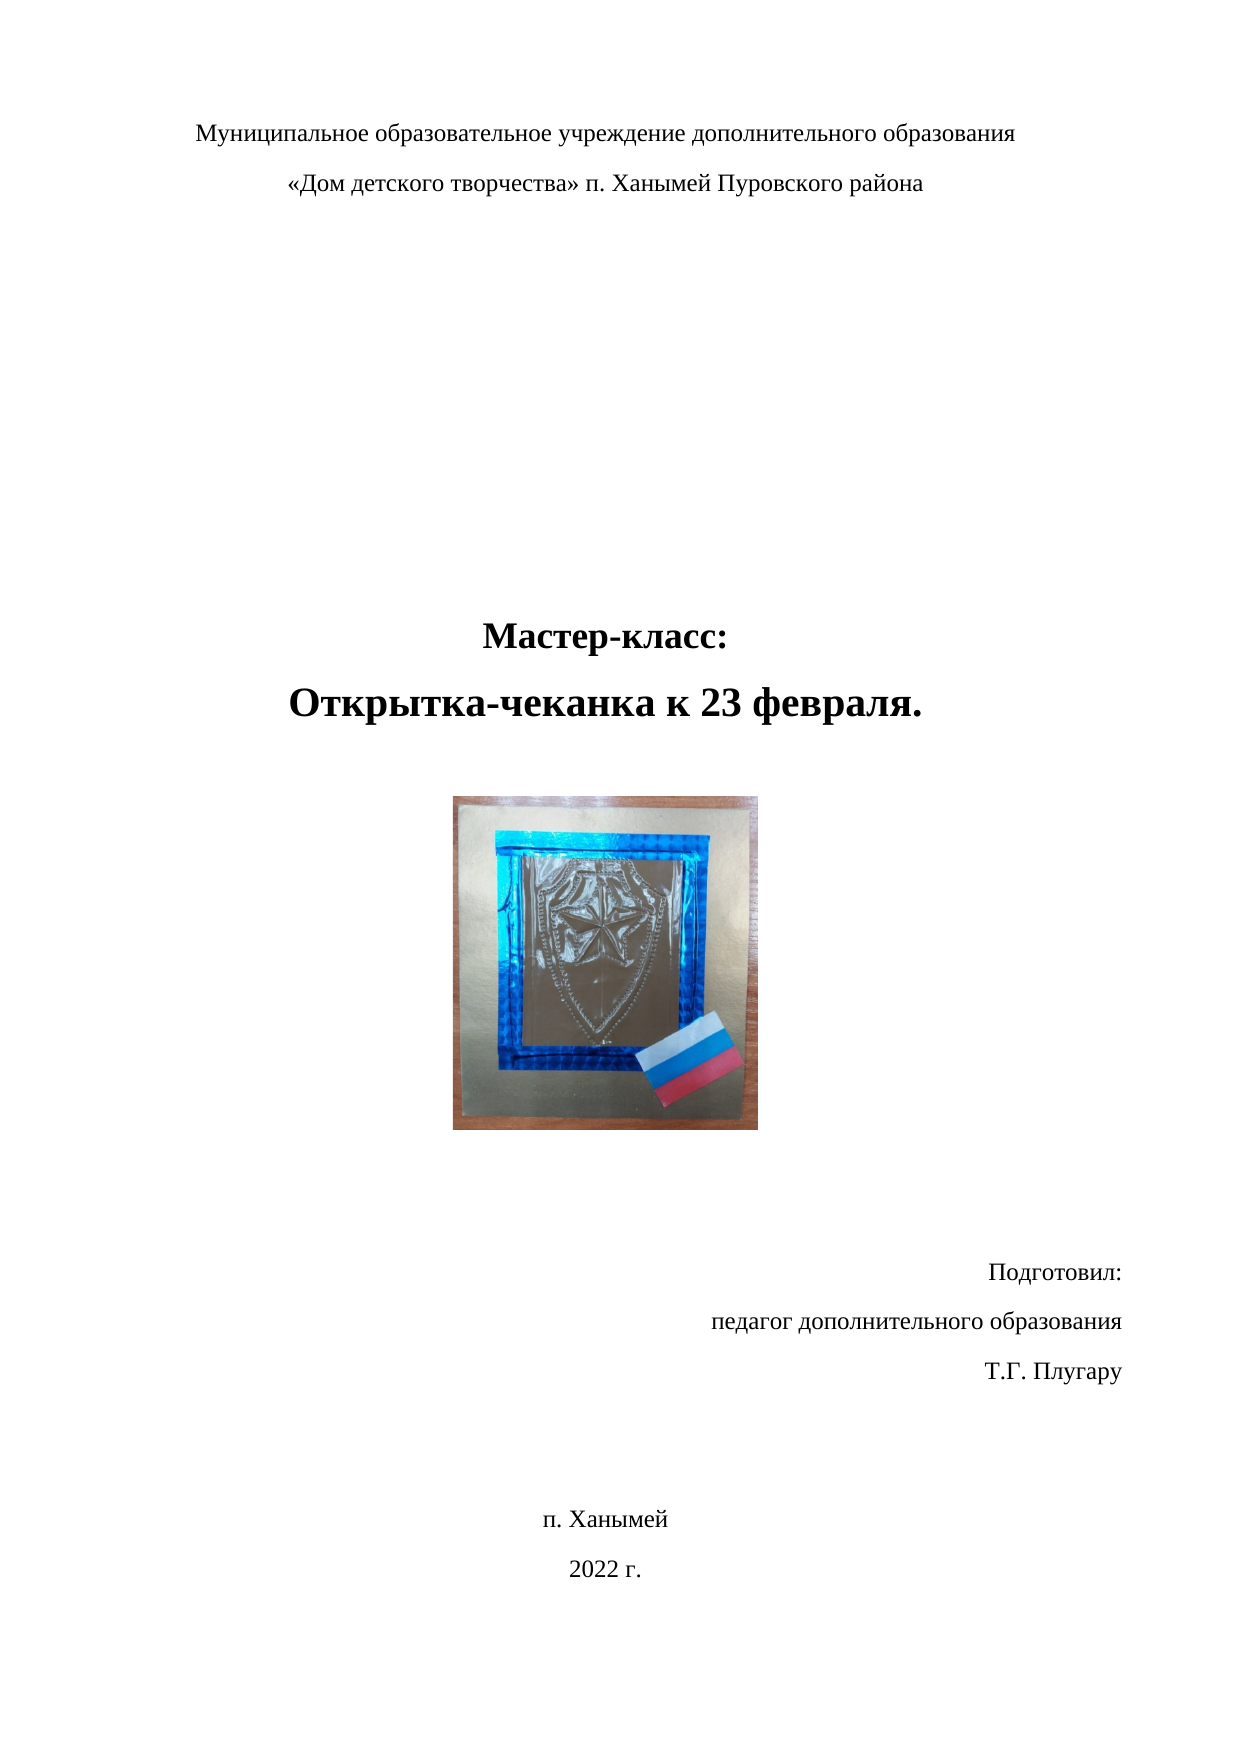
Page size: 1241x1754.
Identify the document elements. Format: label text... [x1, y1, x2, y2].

text п. Ханымей [89, 1504, 1122, 1533]
text 2022 г. [89, 1554, 1122, 1583]
text педагог дополнительного образования [89, 1306, 1122, 1335]
text Открытка-чеканка к 23 февраля. [89, 678, 1122, 726]
picture [452, 796, 758, 1130]
text Т.Г. Плугару [89, 1356, 1122, 1384]
text Подготовил: [89, 1257, 1122, 1285]
text Муниципальное образовательное учреждение дополнительного образования [89, 118, 1122, 147]
text «Дом детского творчества» п. Ханымей Пуровского района [89, 168, 1122, 196]
text Мастер-класс: [89, 614, 1122, 657]
